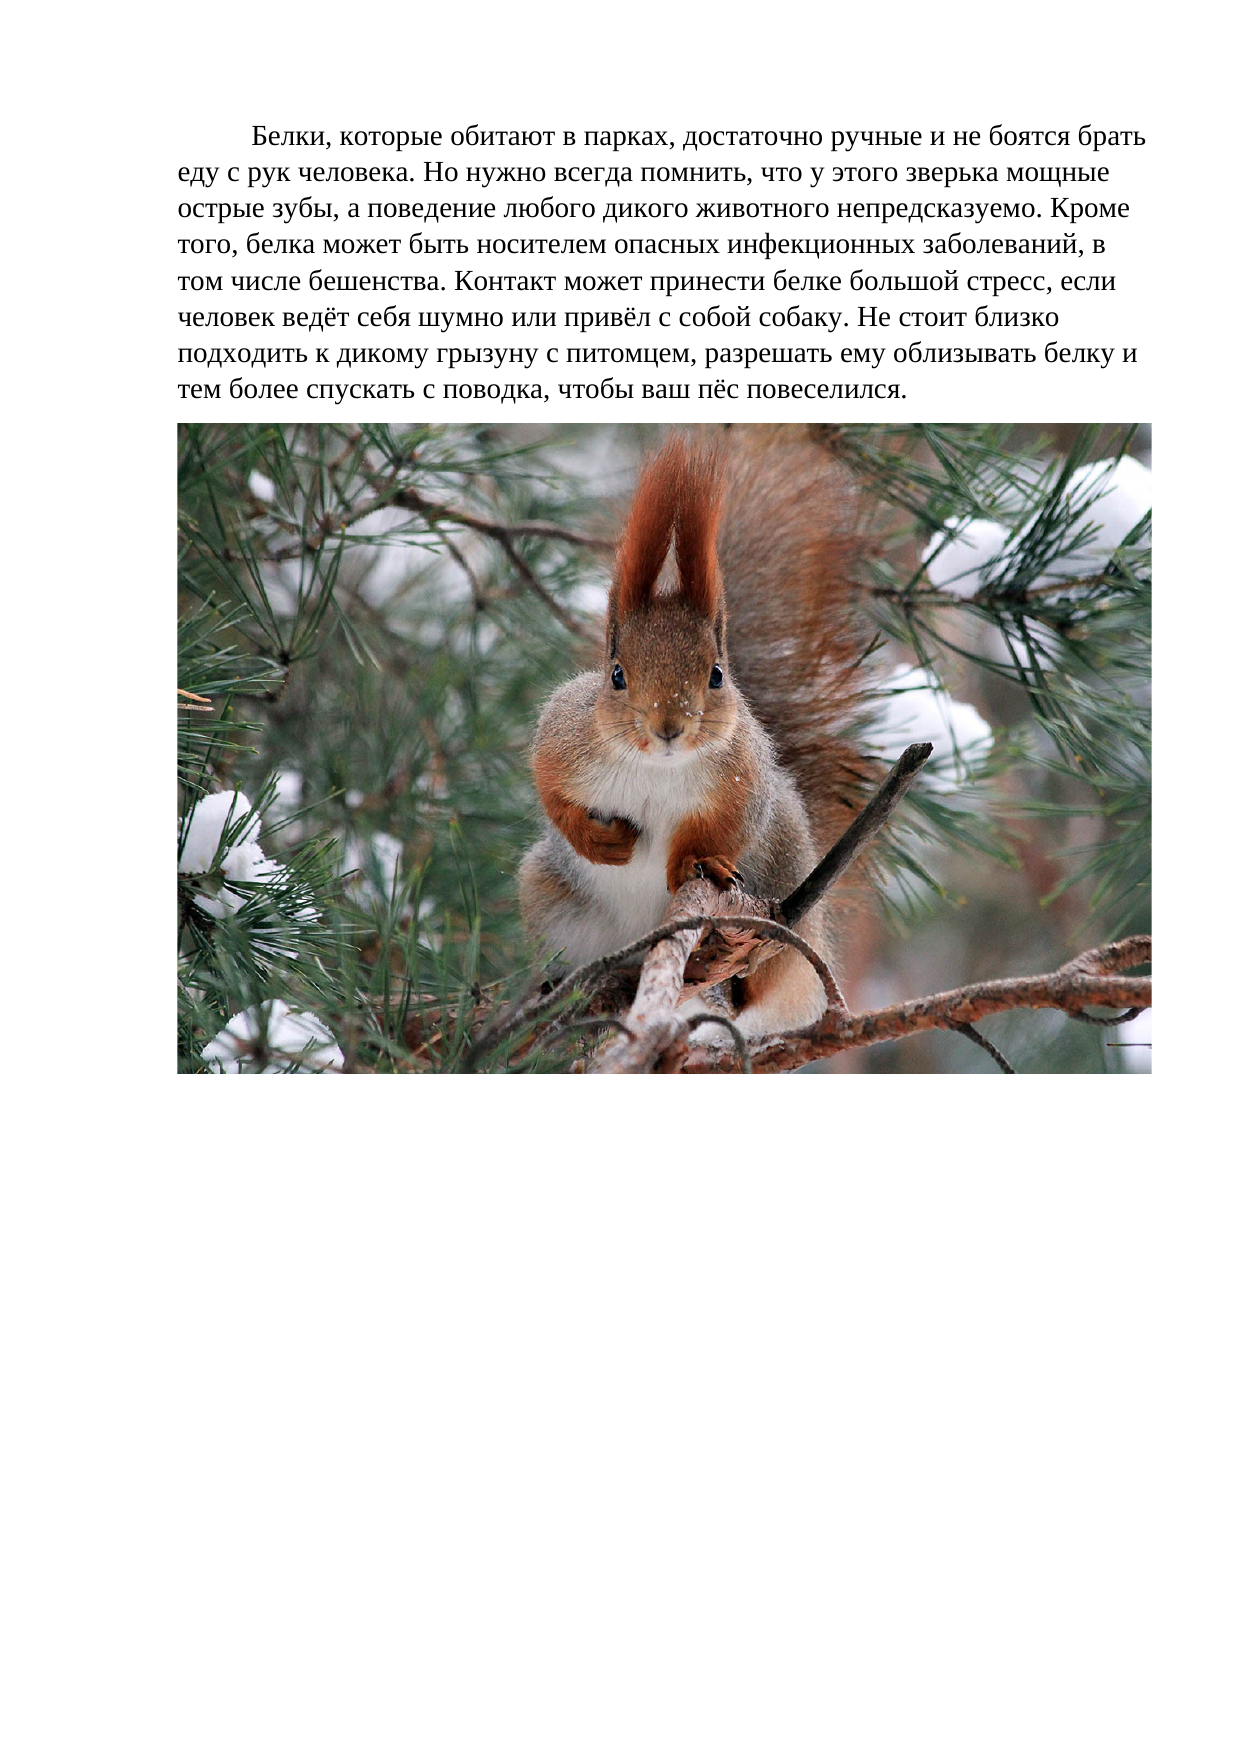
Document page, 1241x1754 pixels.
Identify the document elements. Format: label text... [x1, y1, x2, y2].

picture [177, 423, 1152, 1074]
text Белки, которые обитают в парках, достаточно ручные и не боятся брать еду с рук человека. Но нужно всегда помнить, что у этого зверька мощные острые зубы, а поведение любого дикого животного непредсказуемо. Кроме того, белка может быть носителем опасных инфекционных заболеваний, в том числе бешенства. Контакт может принести белке большой стресс, если человек ведёт себя шумно или привёл с собой собаку. Не стоит близко подходить к дикому грызуну с питомцем, разрешать ему облизывать белку и тем более спускать с поводка, чтобы ваш пёс повеселился. [177, 118, 1152, 405]
